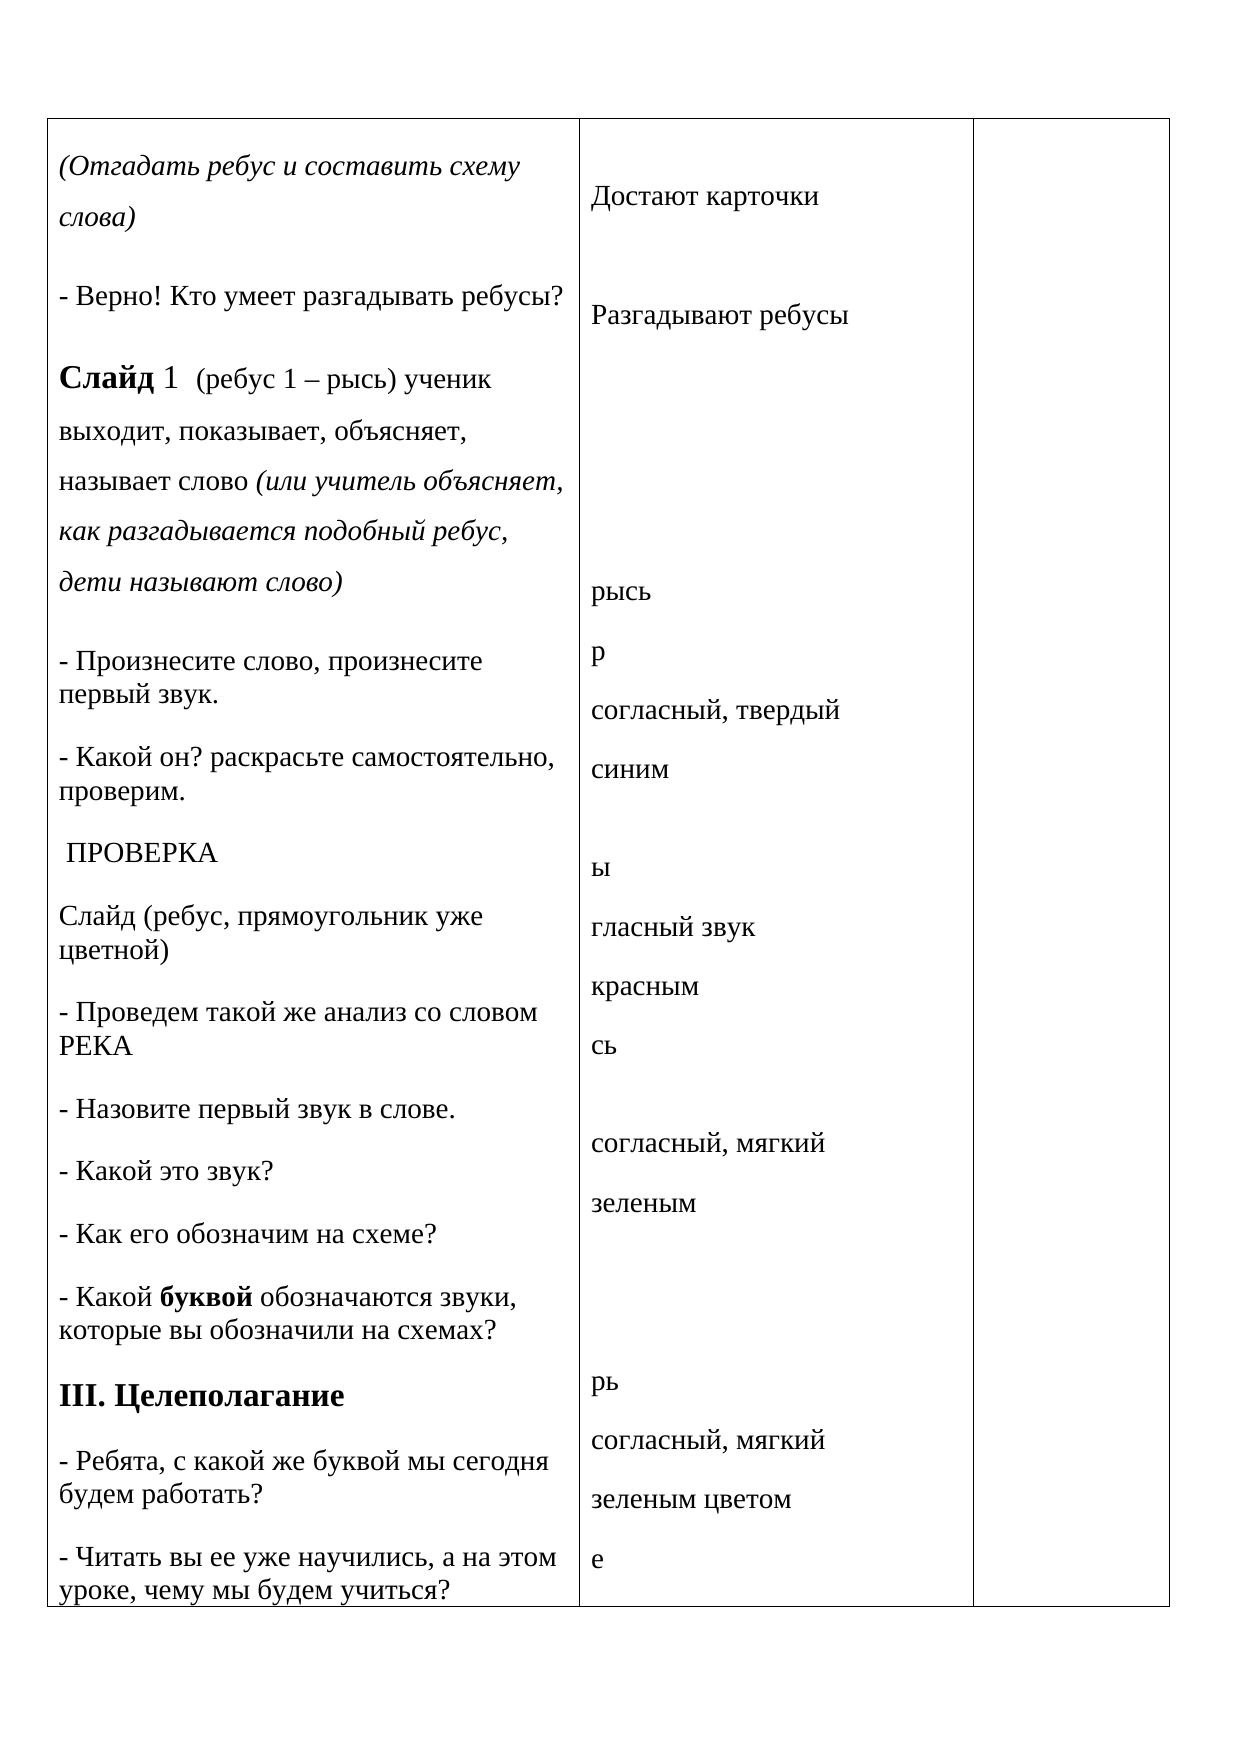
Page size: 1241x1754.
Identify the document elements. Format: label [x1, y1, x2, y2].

table_cell [974, 119, 1169, 1606]
table_cell [48, 119, 579, 1606]
table_cell [580, 119, 973, 1606]
